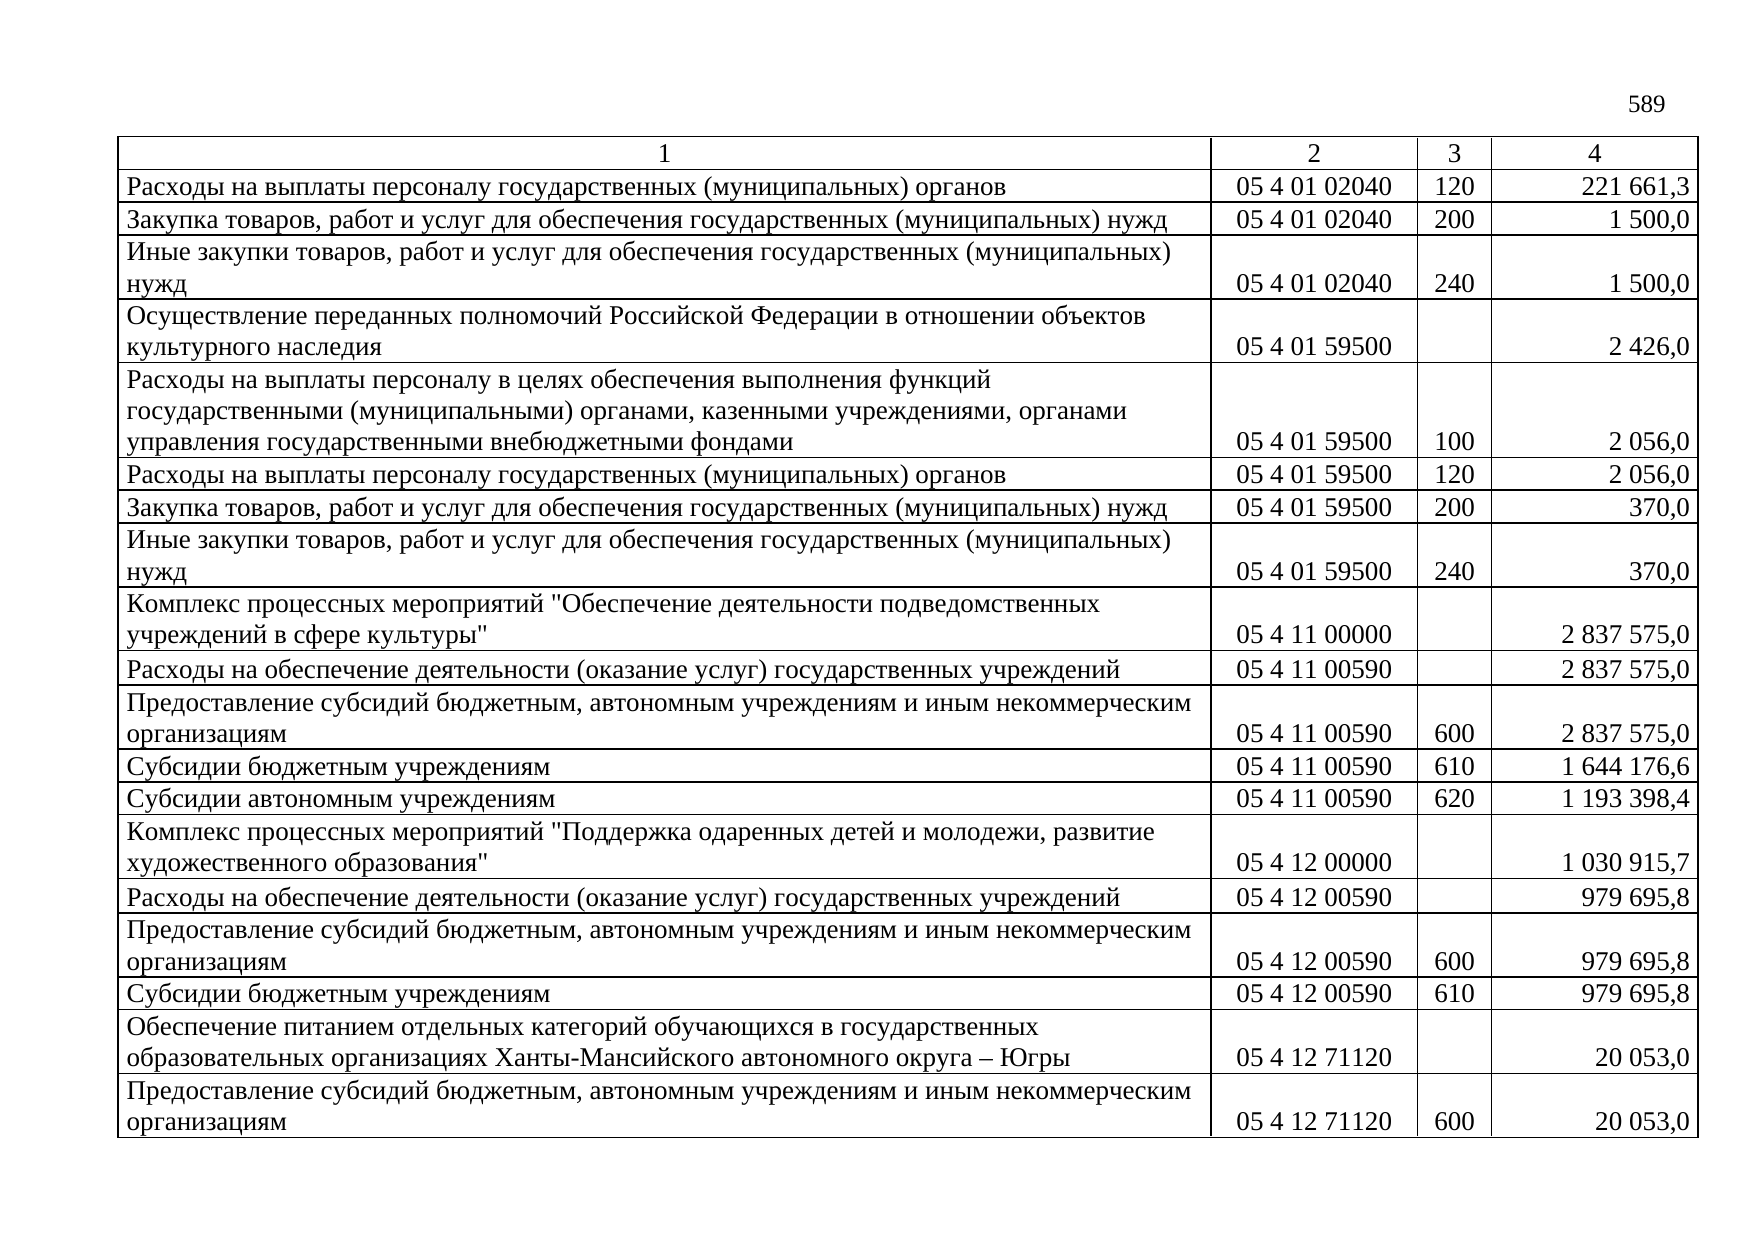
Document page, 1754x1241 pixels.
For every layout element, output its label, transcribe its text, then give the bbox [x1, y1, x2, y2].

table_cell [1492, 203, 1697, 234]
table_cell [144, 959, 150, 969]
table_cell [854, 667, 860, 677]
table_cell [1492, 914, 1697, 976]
table_header 2 [1212, 137, 1417, 168]
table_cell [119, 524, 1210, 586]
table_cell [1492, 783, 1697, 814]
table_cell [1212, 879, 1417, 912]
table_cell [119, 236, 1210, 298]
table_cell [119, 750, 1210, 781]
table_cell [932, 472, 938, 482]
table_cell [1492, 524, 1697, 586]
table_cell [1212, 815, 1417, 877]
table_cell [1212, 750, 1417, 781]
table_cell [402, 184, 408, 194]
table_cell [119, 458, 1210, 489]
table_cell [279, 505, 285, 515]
table_header 3 [1418, 137, 1491, 168]
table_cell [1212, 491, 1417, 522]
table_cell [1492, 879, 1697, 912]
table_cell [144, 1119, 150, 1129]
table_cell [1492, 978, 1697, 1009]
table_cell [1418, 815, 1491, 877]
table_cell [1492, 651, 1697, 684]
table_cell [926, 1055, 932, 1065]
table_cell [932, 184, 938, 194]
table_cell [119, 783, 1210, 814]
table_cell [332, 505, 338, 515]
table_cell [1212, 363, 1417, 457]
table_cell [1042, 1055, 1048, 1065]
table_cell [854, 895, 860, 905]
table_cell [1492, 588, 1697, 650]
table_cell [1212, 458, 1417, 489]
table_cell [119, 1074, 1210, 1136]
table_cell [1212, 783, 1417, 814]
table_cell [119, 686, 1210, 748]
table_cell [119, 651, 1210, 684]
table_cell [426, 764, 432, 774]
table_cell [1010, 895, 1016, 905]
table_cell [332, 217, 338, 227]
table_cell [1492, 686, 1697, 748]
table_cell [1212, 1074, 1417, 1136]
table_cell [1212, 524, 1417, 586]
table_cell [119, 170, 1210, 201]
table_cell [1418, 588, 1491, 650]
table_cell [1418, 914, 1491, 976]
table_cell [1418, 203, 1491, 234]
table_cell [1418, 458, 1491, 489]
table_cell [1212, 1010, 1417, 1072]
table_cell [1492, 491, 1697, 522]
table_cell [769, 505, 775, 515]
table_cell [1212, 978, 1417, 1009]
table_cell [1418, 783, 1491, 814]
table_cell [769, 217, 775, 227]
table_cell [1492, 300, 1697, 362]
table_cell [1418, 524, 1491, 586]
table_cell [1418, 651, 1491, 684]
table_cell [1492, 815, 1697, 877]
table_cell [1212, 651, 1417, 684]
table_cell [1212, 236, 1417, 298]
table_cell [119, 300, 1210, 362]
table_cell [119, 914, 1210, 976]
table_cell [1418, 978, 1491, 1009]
table_header 4 [1492, 137, 1697, 168]
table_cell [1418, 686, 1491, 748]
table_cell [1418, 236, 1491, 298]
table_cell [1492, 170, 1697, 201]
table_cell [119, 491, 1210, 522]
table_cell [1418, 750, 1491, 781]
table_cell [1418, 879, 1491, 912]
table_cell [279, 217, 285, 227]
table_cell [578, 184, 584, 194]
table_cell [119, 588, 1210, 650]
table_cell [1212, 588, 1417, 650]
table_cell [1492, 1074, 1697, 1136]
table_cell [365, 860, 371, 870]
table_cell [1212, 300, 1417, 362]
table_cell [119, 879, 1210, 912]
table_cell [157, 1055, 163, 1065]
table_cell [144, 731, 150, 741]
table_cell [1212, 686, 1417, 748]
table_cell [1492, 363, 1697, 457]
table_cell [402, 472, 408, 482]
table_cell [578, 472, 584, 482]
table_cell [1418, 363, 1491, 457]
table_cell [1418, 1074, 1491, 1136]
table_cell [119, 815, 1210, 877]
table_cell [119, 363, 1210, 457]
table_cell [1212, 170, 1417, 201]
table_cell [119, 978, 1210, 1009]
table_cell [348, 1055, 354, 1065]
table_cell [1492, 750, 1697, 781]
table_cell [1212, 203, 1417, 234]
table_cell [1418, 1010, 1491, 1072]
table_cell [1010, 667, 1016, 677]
table_header 1 [119, 137, 1211, 168]
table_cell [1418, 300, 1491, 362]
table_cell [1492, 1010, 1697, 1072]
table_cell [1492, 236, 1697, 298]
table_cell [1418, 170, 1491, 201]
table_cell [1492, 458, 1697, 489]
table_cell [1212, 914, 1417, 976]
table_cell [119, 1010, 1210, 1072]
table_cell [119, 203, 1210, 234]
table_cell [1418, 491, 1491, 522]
